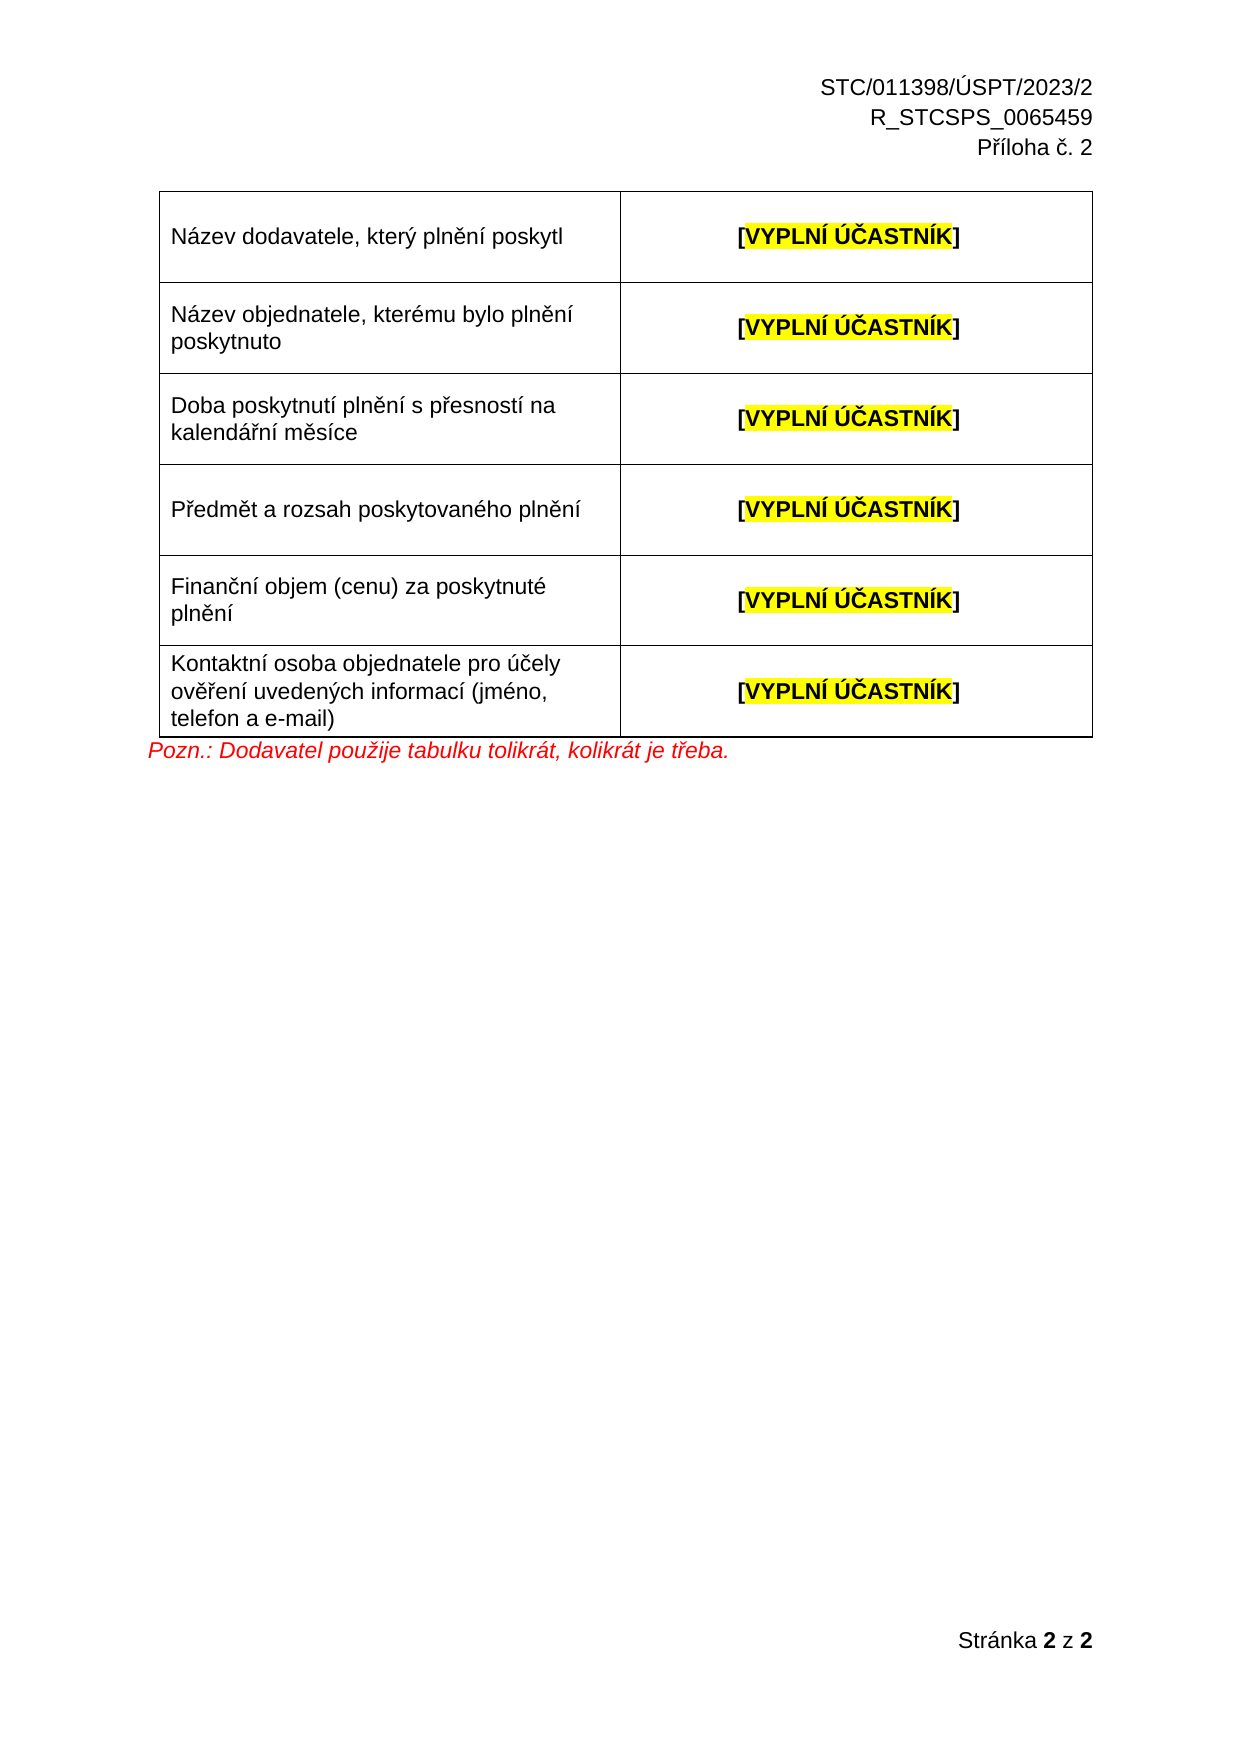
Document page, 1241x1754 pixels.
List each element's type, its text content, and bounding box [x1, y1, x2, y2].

table_cell [VYPLNÍ ÚČASTNÍK] [621, 646, 1092, 736]
table_header [VYPLNÍ ÚČASTNÍK] [621, 192, 1092, 282]
table_cell [VYPLNÍ ÚČASTNÍK] [621, 374, 1092, 463]
table_cell Předmět a rozsah poskytovaného plnění [160, 465, 620, 554]
table_cell Název objednatele, kterému bylo plnění poskytnuto [160, 283, 620, 373]
table_cell [VYPLNÍ ÚČASTNÍK] [621, 556, 1092, 645]
table_cell Finanční objem (cenu) za poskytnuté plnění [160, 556, 620, 645]
table_cell [VYPLNÍ ÚČASTNÍK] [621, 283, 1092, 373]
table_cell Doba poskytnutí plnění s přesností na kalendářní měsíce [160, 374, 620, 463]
table_header Název dodavatele, který plnění poskytl [160, 192, 620, 282]
table_cell Kontaktní osoba objednatele pro účely ověření uvedených informací (jméno, telefon a e-mail) [160, 646, 620, 736]
table_cell [VYPLNÍ ÚČASTNÍK] [621, 465, 1092, 554]
text Pozn.: Dodavatel použije tabulku tolikrát, kolikrát je třeba. [148, 737, 1093, 764]
